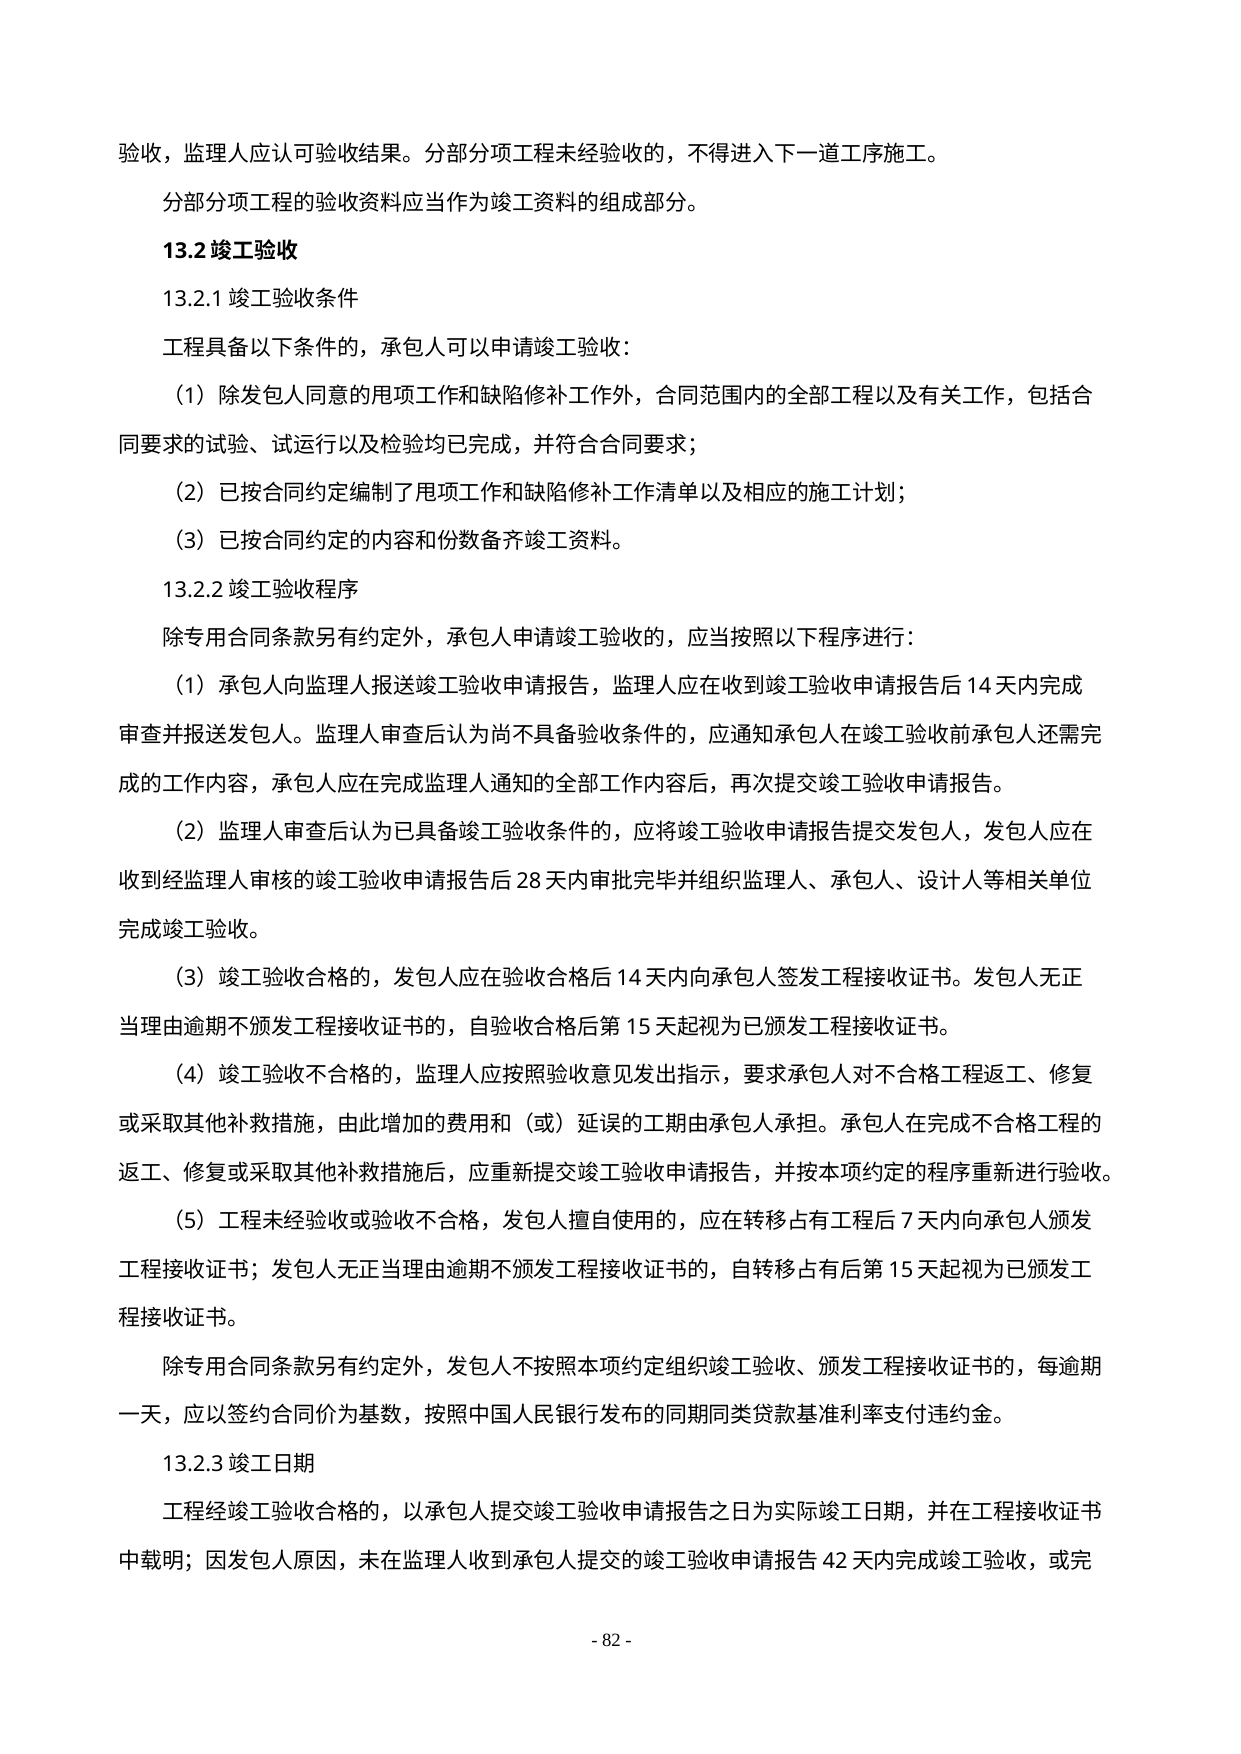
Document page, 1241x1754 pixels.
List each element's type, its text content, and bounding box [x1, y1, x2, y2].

text （1）除发包人同意的甩项工作和缺陷修补工作外，合同范围内的全部工程以及有关工作，包括合同要求的试验、试运行以及检验均已完成，并符合合同要求； [118, 377, 1104, 459]
text （1）承包人向监理人报送竣工验收申请报告，监理人应在收到竣工验收申请报告后14天内完成审查并报送发包人。监理人审查后认为尚不具备验收条件的，应通知承包人在竣工验收前承包人还需完成的工作内容，承包人应在完成监理人通知的全部工作内容后，再次提交竣工验收申请报告。 [118, 668, 1104, 798]
text 13.2.3竣工日期 [118, 1445, 1104, 1478]
text 13.2.2竣工验收程序 [118, 571, 1104, 604]
text （3）已按合同约定的内容和份数备齐竣工资料。 [118, 523, 1104, 555]
text （2）监理人审查后认为已具备竣工验收条件的，应将竣工验收申请报告提交发包人，发包人应在收到经监理人审核的竣工验收申请报告后28天内审批完毕并组织监理人、承包人、设计人等相关单位完成竣工验收。 [118, 814, 1104, 944]
text （3）竣工验收合格的，发包人应在验收合格后14天内向承包人签发工程接收证书。发包人无正当理由逾期不颁发工程接收证书的，自验收合格后第15天起视为已颁发工程接收证书。 [118, 959, 1104, 1041]
text 工程具备以下条件的，承包人可以申请竣工验收： [118, 329, 1104, 362]
text （5）工程未经验收或验收不合格，发包人擅自使用的，应在转移占有工程后7天内向承包人颁发工程接收证书；发包人无正当理由逾期不颁发工程接收证书的，自转移占有后第15天起视为已颁发工程接收证书。 [118, 1202, 1104, 1332]
text 13.2.1竣工验收条件 [118, 281, 1104, 313]
text （2）已按合同约定编制了甩项工作和缺陷修补工作清单以及相应的施工计划； [118, 474, 1104, 507]
text 除专用合同条款另有约定外，承包人申请竣工验收的，应当按照以下程序进行： [118, 619, 1104, 652]
subtitle 13.2竣工验收 [118, 232, 1104, 265]
text （4）竣工验收不合格的，监理人应按照验收意见发出指示，要求承包人对不合格工程返工、修复或采取其他补救措施，由此增加的费用和（或）延误的工期由承包人承担。承包人在完成不合格工程的返工、修复或采取其他补救措施后，应重新提交竣工验收申请报告，并按本项约定的程序重新进行验收。 [118, 1057, 1104, 1187]
text 分部分项工程的验收资料应当作为竣工资料的组成部分。 [118, 184, 1104, 217]
text 除专用合同条款另有约定外，发包人不按照本项约定组织竣工验收、颁发工程接收证书的，每逾期一天，应以签约合同价为基数，按照中国人民银行发布的同期同类贷款基准利率支付违约金。 [118, 1348, 1104, 1429]
